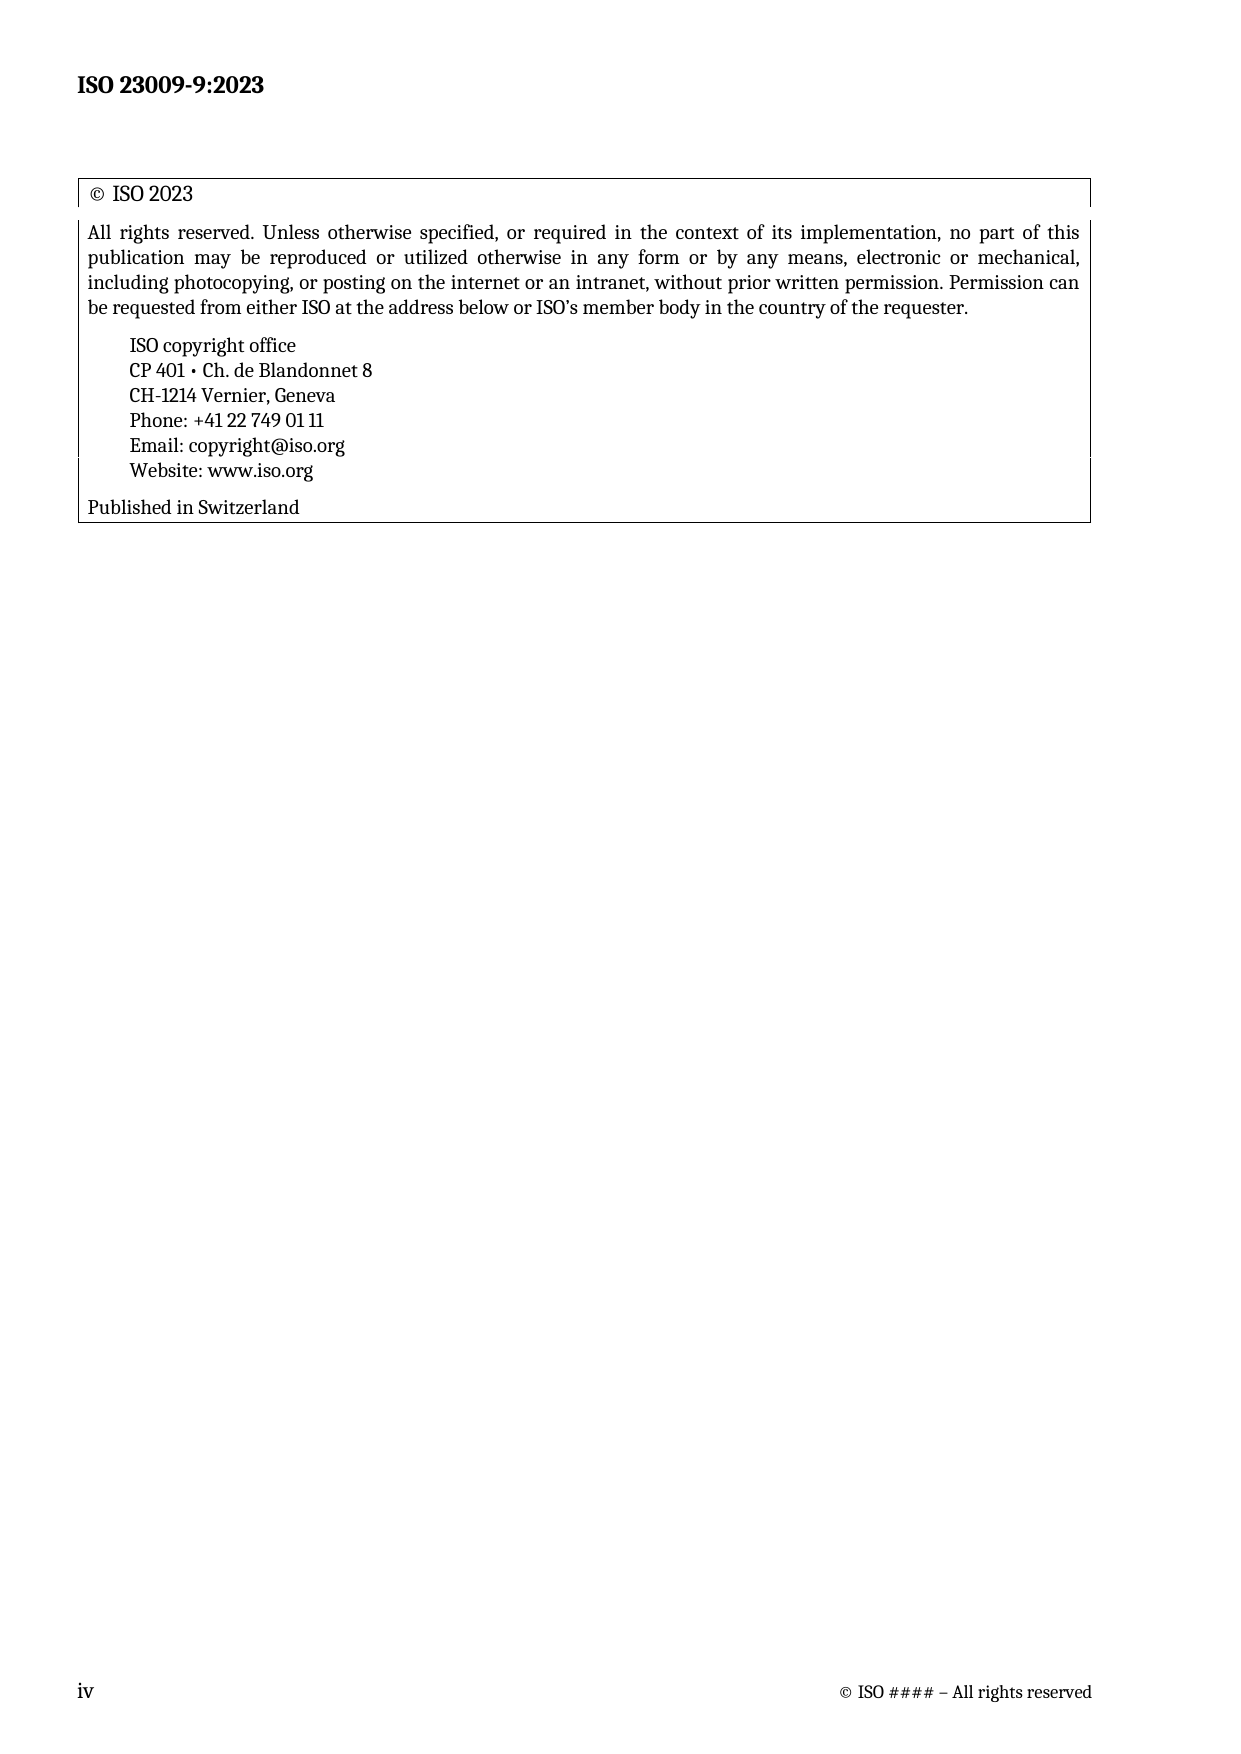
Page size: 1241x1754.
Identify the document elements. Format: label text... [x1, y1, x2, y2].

text Phone: +41 22 749 01 11 [79, 407, 1090, 432]
text ISO copyright office [79, 332, 1090, 357]
text All rights reserved. Unless otherwise specified, or required in the context of its implementation, no part of this publication may be reproduced or utilized otherwise in any form or by any means, electronic or mechanical, including photocopying, or posting on the internet or an intranet, without prior written permission. Permission can be requested from either ISO at the address below or ISO’s member body in the country of the requester. [79, 220, 1090, 320]
text Published in Switzerland [79, 495, 1090, 522]
text Website: www.iso.org [79, 457, 1090, 482]
text © ISO 2023 [79, 179, 1090, 207]
text Email: copyright@iso.org [79, 432, 1090, 457]
text CP 401 • Ch. de Blandonnet 8 [79, 357, 1090, 382]
text CH-1214 Vernier, Geneva [79, 382, 1090, 407]
